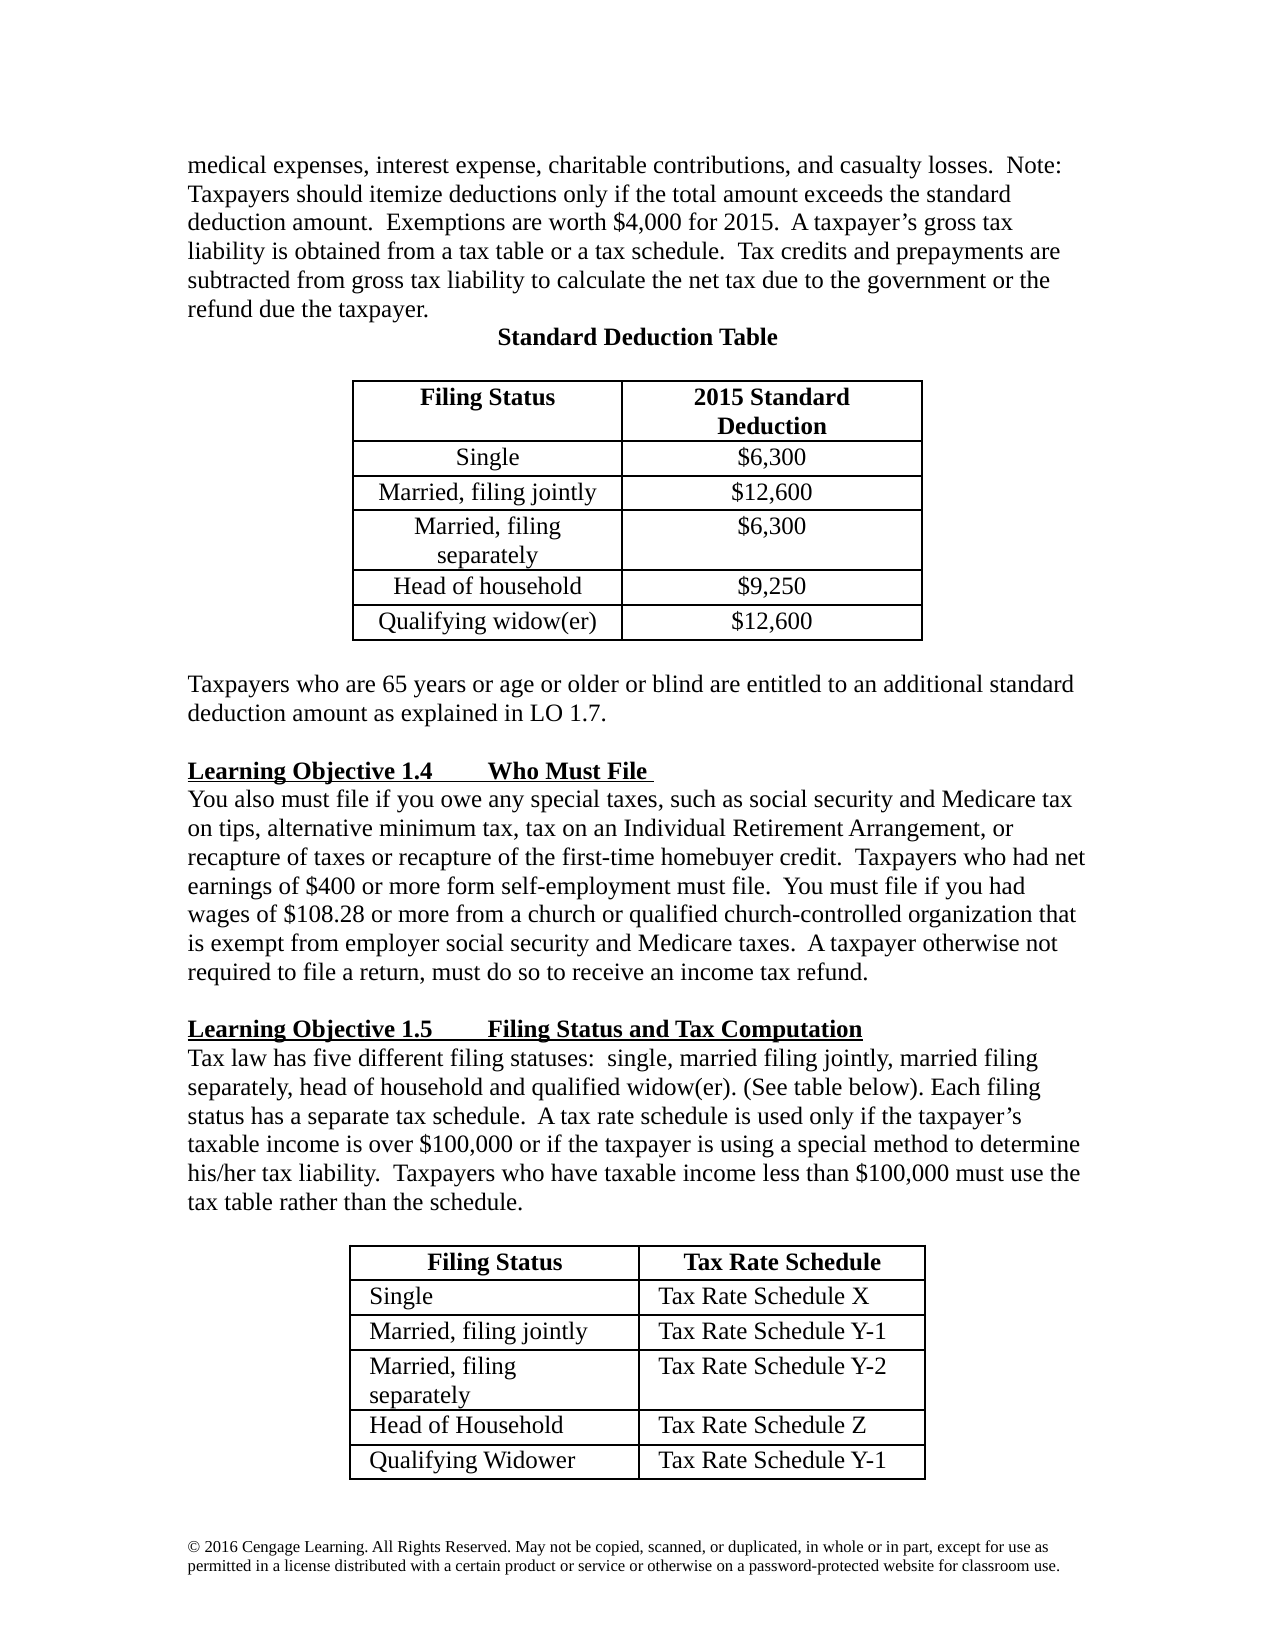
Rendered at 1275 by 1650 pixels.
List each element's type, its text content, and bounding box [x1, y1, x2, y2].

text Learning Objective 1.4 Who Must File [187, 756, 1087, 784]
table_cell Married, filing separately [351, 1351, 638, 1408]
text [187, 150, 1087, 322]
text You also must file if you owe any special taxes, such as social security and Medicare tax on tips, alternative minimum tax, tax on an Individual Retirement Arrangement, or recapture of taxes or recapture of the first-time homebuyer credit. Taxpayers who had net earnings of $400 or more form self-employment must file. You must file if you had wages of $108.28 or more from a church or qualified church-controlled organization that is exempt from employer social security and Medicare taxes. A taxpayer otherwise not required to file a return, must do so to receive an income tax refund. [187, 784, 1087, 986]
table_cell $6,300 [623, 442, 921, 474]
text Standard Deduction Table [187, 322, 1087, 351]
table_cell Head of Household [351, 1411, 638, 1443]
table_cell Tax Rate Schedule Y-2 [640, 1351, 924, 1408]
table_header Filing Status [351, 1247, 638, 1279]
table_cell Single [354, 442, 621, 474]
table_cell $12,600 [623, 606, 921, 639]
text Taxpayers who are 65 years or age or older or blind are entitled to an additional standard deduction amount as explained in LO 1.7. [187, 669, 1087, 727]
table_cell Married, filing jointly [354, 477, 621, 509]
table_cell Qualifying Widower [351, 1446, 638, 1478]
table_cell Married, filing jointly [351, 1316, 638, 1349]
table_cell Tax Rate Schedule Y-1 [640, 1316, 924, 1349]
table_cell Tax Rate Schedule Y-1 [640, 1446, 924, 1478]
table_cell Head of household [354, 571, 621, 604]
table_cell Married, filing separately [354, 511, 621, 569]
table_cell $9,250 [623, 571, 921, 604]
table_cell $12,600 [623, 477, 921, 509]
table_cell Tax Rate Schedule Z [640, 1411, 924, 1443]
text Learning Objective 1.5 Filing Status and Tax Computation [187, 1014, 1087, 1043]
table_header Filing Status [354, 382, 621, 439]
table_cell $6,300 [623, 511, 921, 569]
table_header 2015 Standard Deduction [623, 382, 921, 439]
table_header Tax Rate Schedule [640, 1247, 924, 1279]
text Tax law has five different filing statuses: single, married filing jointly, married filing separately, head of household and qualified widow(er). (See table below). Each filing status has a separate tax schedule. A tax rate schedule is used only if the taxpayer’s taxable income is over $100,000 or if the taxpayer is using a special method to determine his/her tax liability. Taxpayers who have taxable income less than $100,000 must use the tax table rather than the schedule. [187, 1043, 1087, 1216]
table_cell Qualifying widow(er) [354, 606, 621, 639]
table_cell Tax Rate Schedule X [640, 1281, 924, 1314]
table_cell Single [351, 1281, 638, 1314]
